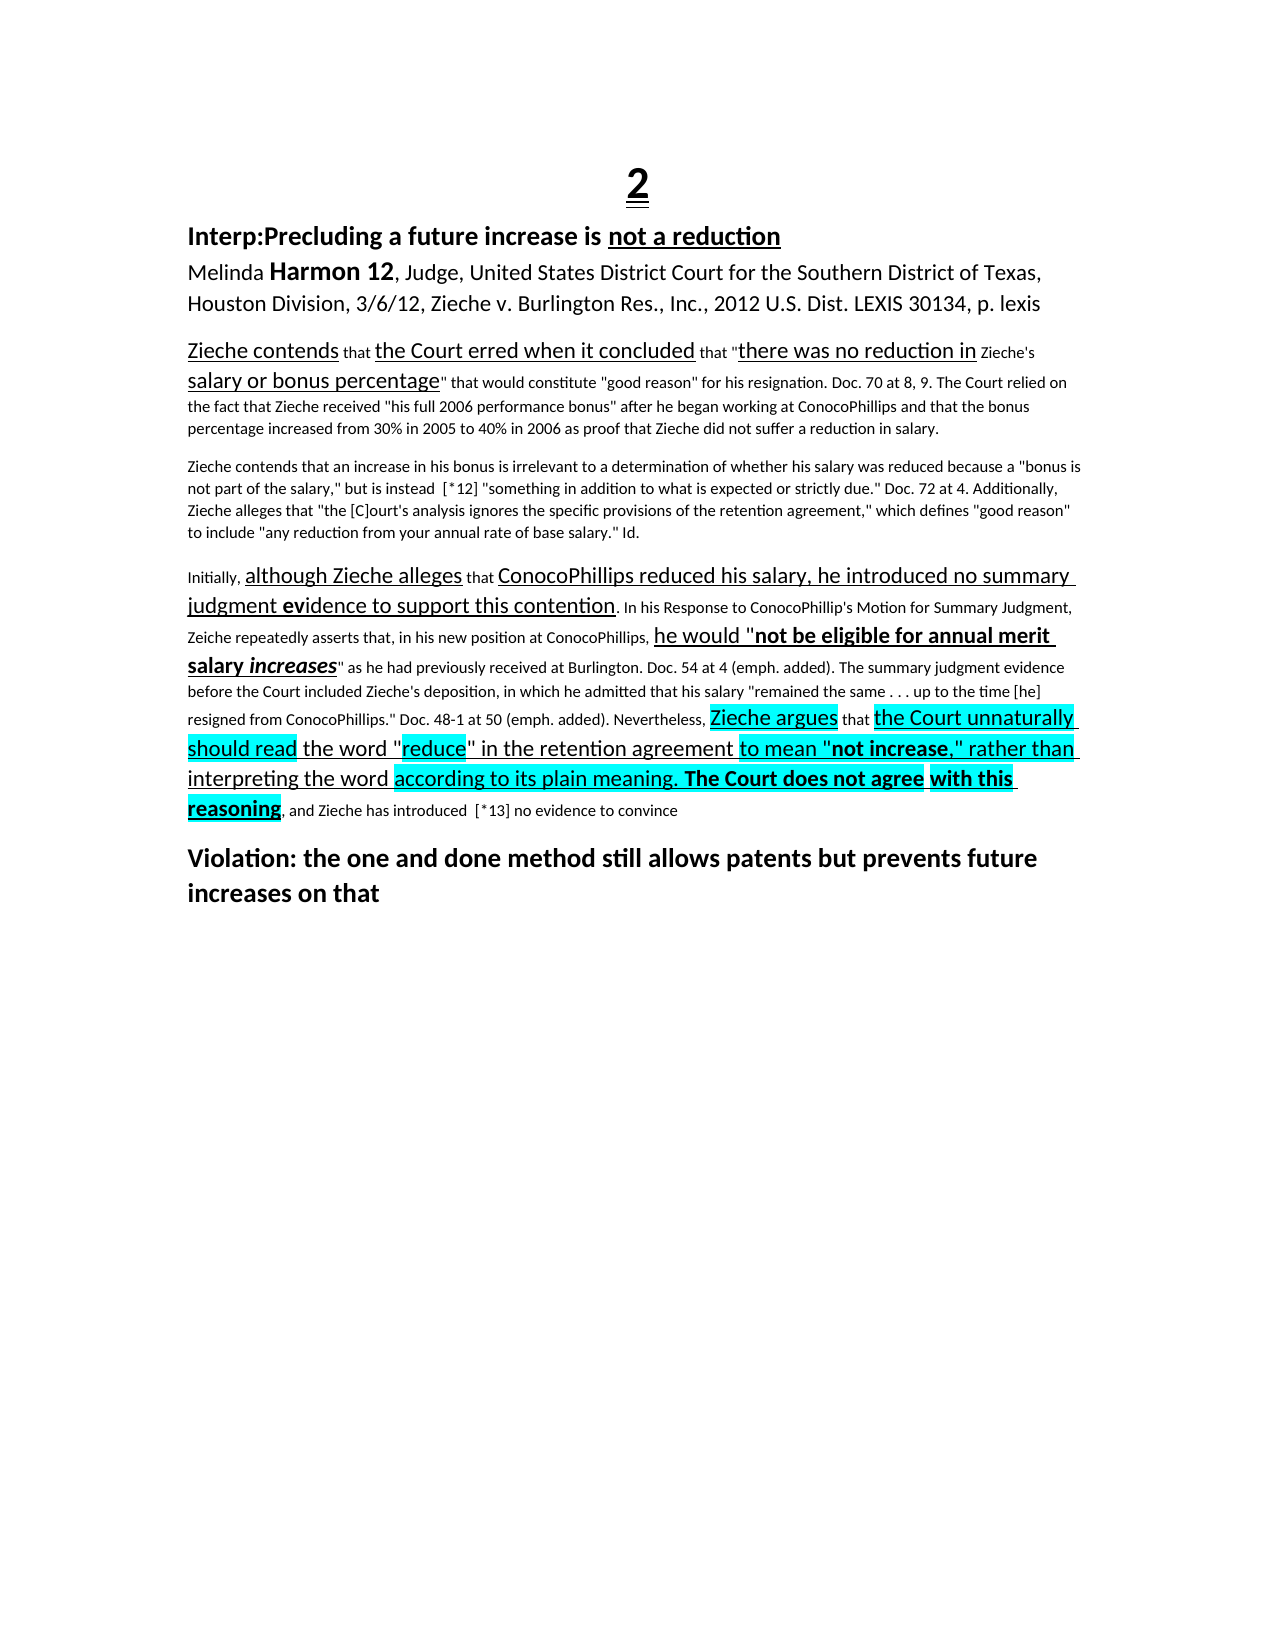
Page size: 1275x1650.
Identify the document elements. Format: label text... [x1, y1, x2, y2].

text Initially, although Zieche alleges that ConocoPhillips reduced his salary, he introduced no summary judgment evidence to support this contention. In his Response to ConocoPhillip's Motion for Summary Judgment, Zeiche repeatedly asserts that, in his new position at ConocoPhillips, he would "not be eligible for annual merit salary increases" as he had previously received at Burlington. Doc. 54 at 4 (emph. added). The summary judgment evidence before the Court included Zieche's deposition, in which he admitted that his salary "remained the same . . . up to the time [he] resigned from ConocoPhillips." Doc. 48-1 at 50 (emph. added). Nevertheless, Zieche argues that the Court unnaturally should read the word "reduce" in the retention agreement to mean "not increase," rather than interpreting the word according to its plain meaning. The Court does not agree with this reasoning, and Zieche has introduced [*13] no evidence to convince [187, 561, 1087, 822]
subtitle Violation: the one and done method still allows patents but prevents future increases on that [187, 841, 1087, 909]
text Zieche contends that the Court erred when it concluded that "there was no reduction in Zieche's salary or bonus percentage" that would constitute "good reason" for his resignation. Doc. 70 at 8, 9. The Court relied on the fact that Zieche received "his full 2006 performance bonus" after he began working at ConocoPhillips and that the bonus percentage increased from 30% in 2005 to 40% in 2006 as proof that Zieche did not suffer a reduction in salary. [187, 336, 1087, 438]
text Zieche contends that an increase in his bonus is irrelevant to a determination of whether his salary was reduced because a "bonus is not part of the salary," but is instead [*12] "something in addition to what is expected or strictly due." Doc. 72 at 4. Additionally, Zieche alleges that "the [C]ourt's analysis ignores the specific provisions of the retention agreement," which defines "good reason" to include "any reduction from your annual rate of base salary." Id. [187, 457, 1087, 542]
subtitle Interp:Precluding a future increase is not a reduction [187, 219, 1087, 252]
subtitle 2 [187, 154, 1087, 210]
text Melinda Harmon 12, Judge, United States District Court for the Southern District of Texas, Houston Division, 3/6/12, Zieche v. Burlington Res., Inc., 2012 U.S. Dist. LEXIS 30134, p. lexis [187, 254, 1087, 317]
